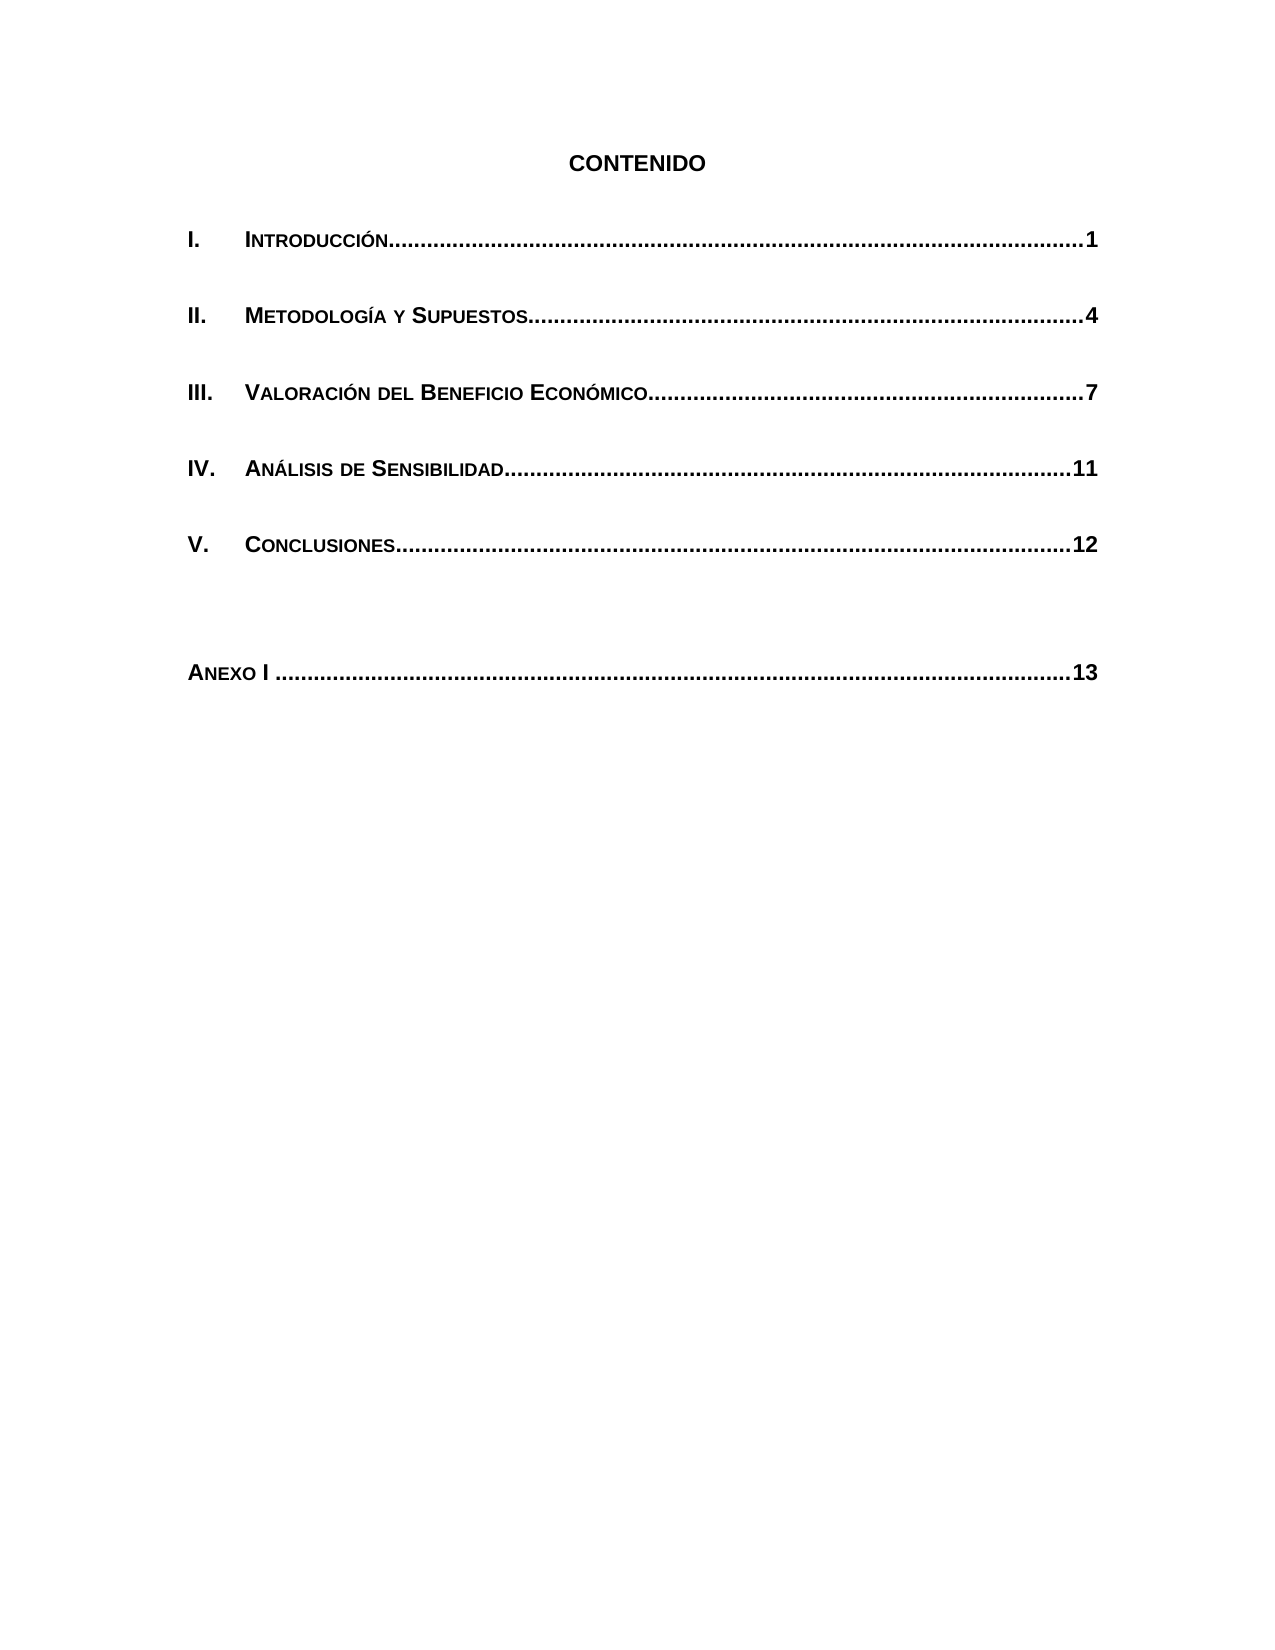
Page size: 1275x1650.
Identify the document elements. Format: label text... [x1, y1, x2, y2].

text CONTENIDO [187, 150, 1087, 176]
text V. Conclusiones 12 [187, 531, 1087, 558]
text IV. Análisis de Sensibilidad 11 [187, 455, 1087, 481]
text II. Metodología y Supuestos 4 [187, 302, 1087, 329]
text III. Valoración del Beneficio Económico 7 [187, 379, 1087, 405]
text I. Introducción 1 [187, 226, 1087, 252]
text Anexo I 13 [187, 659, 1087, 685]
